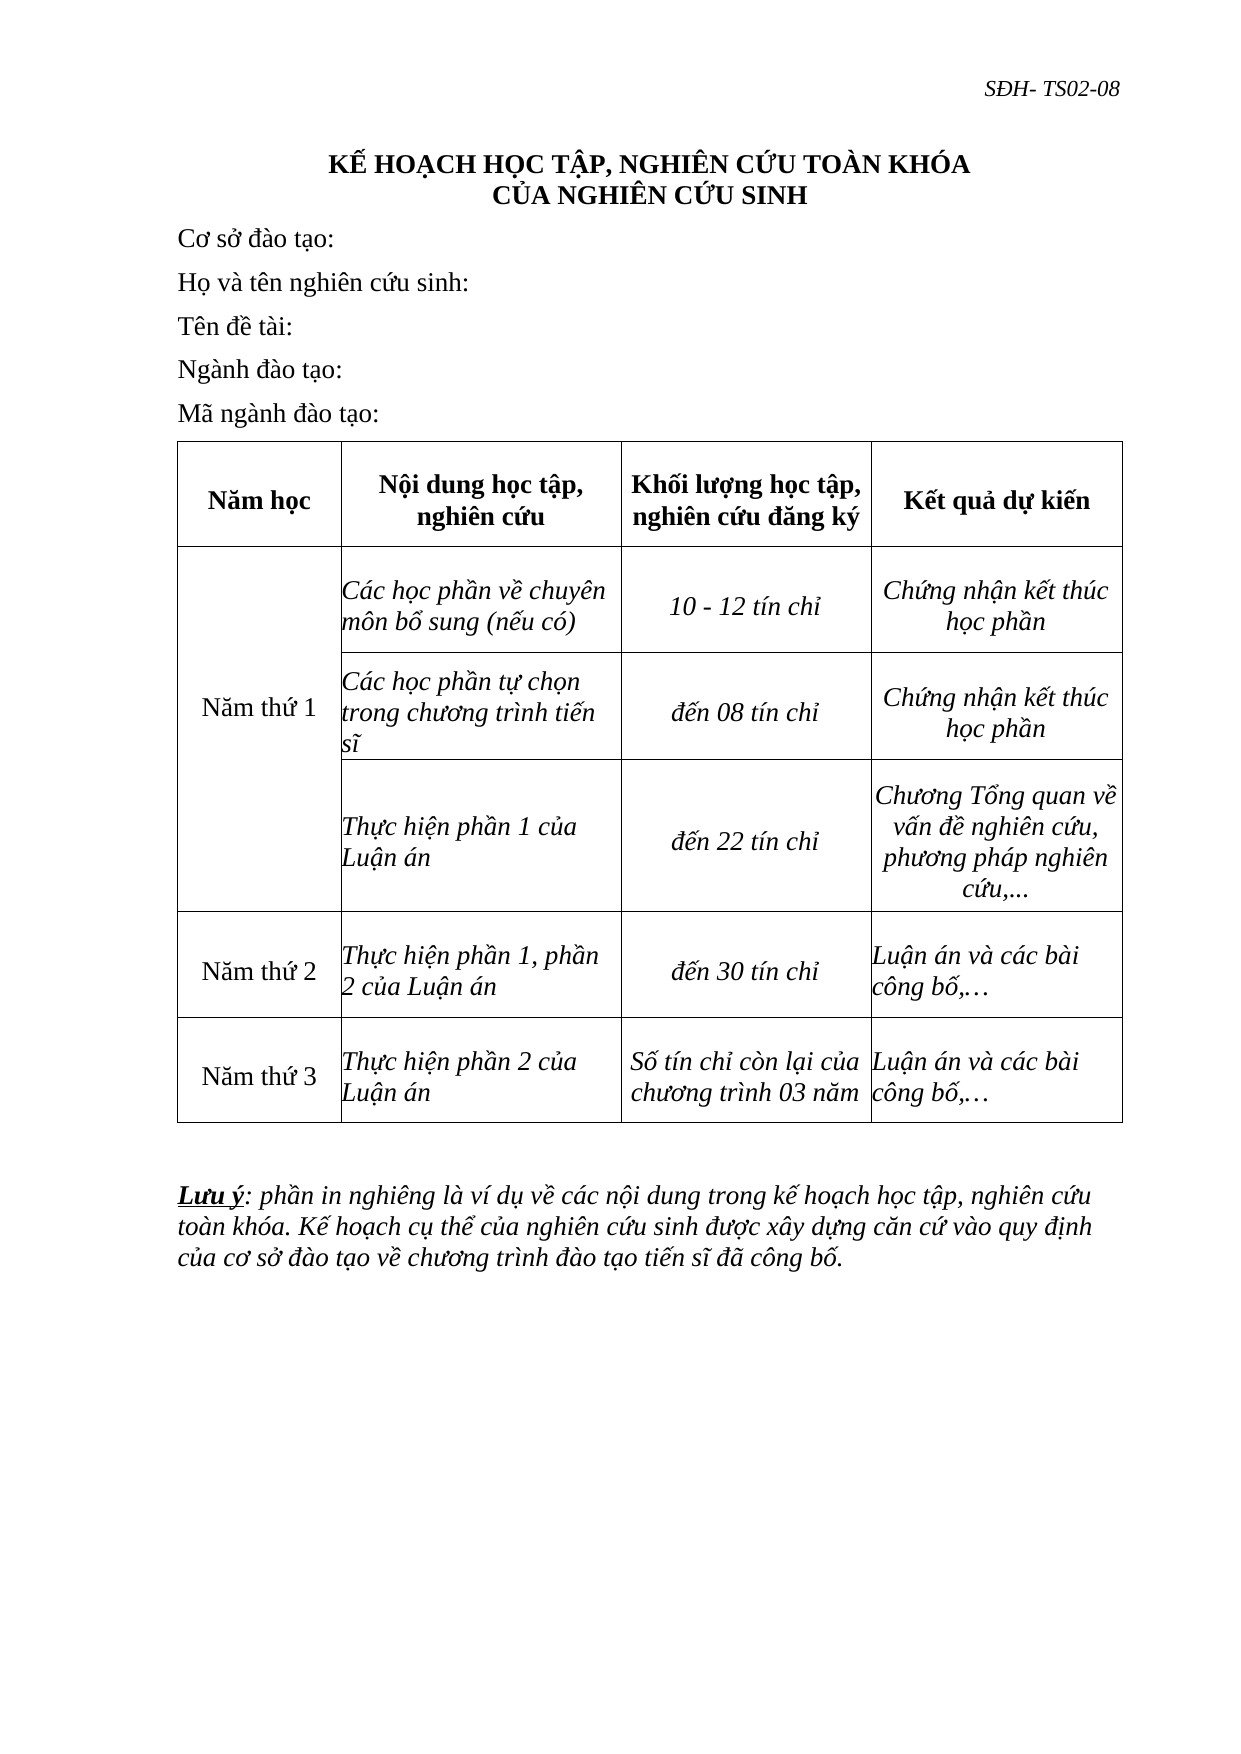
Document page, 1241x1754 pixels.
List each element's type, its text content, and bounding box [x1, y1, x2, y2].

table_cell Các học phần về chuyên môn bổ sung (nếu có) [342, 547, 621, 652]
table_cell đến 08 tín chỉ [622, 653, 871, 758]
table_cell Thực hiện phần 1 của Luận án [342, 760, 621, 911]
table_cell Luận án và các bài công bố,… [872, 1018, 1122, 1122]
text Lưu ý: phần in nghiêng là ví dụ về các nội dung trong kế hoạch học tập, nghiên cứu toàn khóa. Kế hoạch cụ thể của nghiên cứu sinh được xây dựng căn cứ vào quy định của cơ sở đào tạo về chương trình đào tạo tiến sĩ đã công bố. [177, 1179, 1122, 1272]
text Họ và tên nghiên cứu sinh: [177, 266, 1122, 297]
text CỦA NGHIÊN CỨU SINH [177, 179, 1122, 210]
table_cell 10 - 12 tín chỉ [622, 547, 871, 652]
table_cell Năm thứ 3 [178, 1018, 341, 1122]
table_cell đến 22 tín chỉ [622, 760, 871, 911]
text Ngành đào tạo: [177, 353, 1122, 384]
text Tên đề tài: [177, 310, 1122, 341]
table_cell Chứng nhận kết thúc học phần [872, 653, 1122, 758]
table_cell Thực hiện phần 1, phần 2 của Luận án [342, 912, 621, 1017]
table_cell Năm thứ 1 [178, 547, 341, 911]
table_cell Chương Tổng quan về vấn đề nghiên cứu, phương pháp nghiên cứu,... [872, 760, 1122, 911]
table_header Kết quả dự kiến [872, 442, 1122, 546]
table_header Nội dung học tập, nghiên cứu [342, 442, 621, 546]
table_cell đến 30 tín chỉ [622, 912, 871, 1017]
table_cell Luận án và các bài công bố,… [872, 912, 1122, 1017]
text Mã ngành đào tạo: [177, 397, 1122, 428]
text KẾ HOẠCH HỌC TẬP, NGHIÊN CỨU TOÀN KHÓA [177, 148, 1122, 179]
table_header Khối lượng học tập, nghiên cứu đăng ký [622, 442, 871, 546]
table_cell Năm thứ 2 [178, 912, 341, 1017]
table_cell Các học phần tự chọn trong chương trình tiến sĩ [342, 653, 621, 758]
text Cơ sở đào tạo: [177, 222, 1122, 254]
table_header Năm học [178, 442, 341, 546]
table_cell Chứng nhận kết thúc học phần [872, 547, 1122, 652]
table_cell Số tín chỉ còn lại của chương trình 03 năm [622, 1018, 871, 1122]
table_cell Thực hiện phần 2 của Luận án [342, 1018, 621, 1122]
